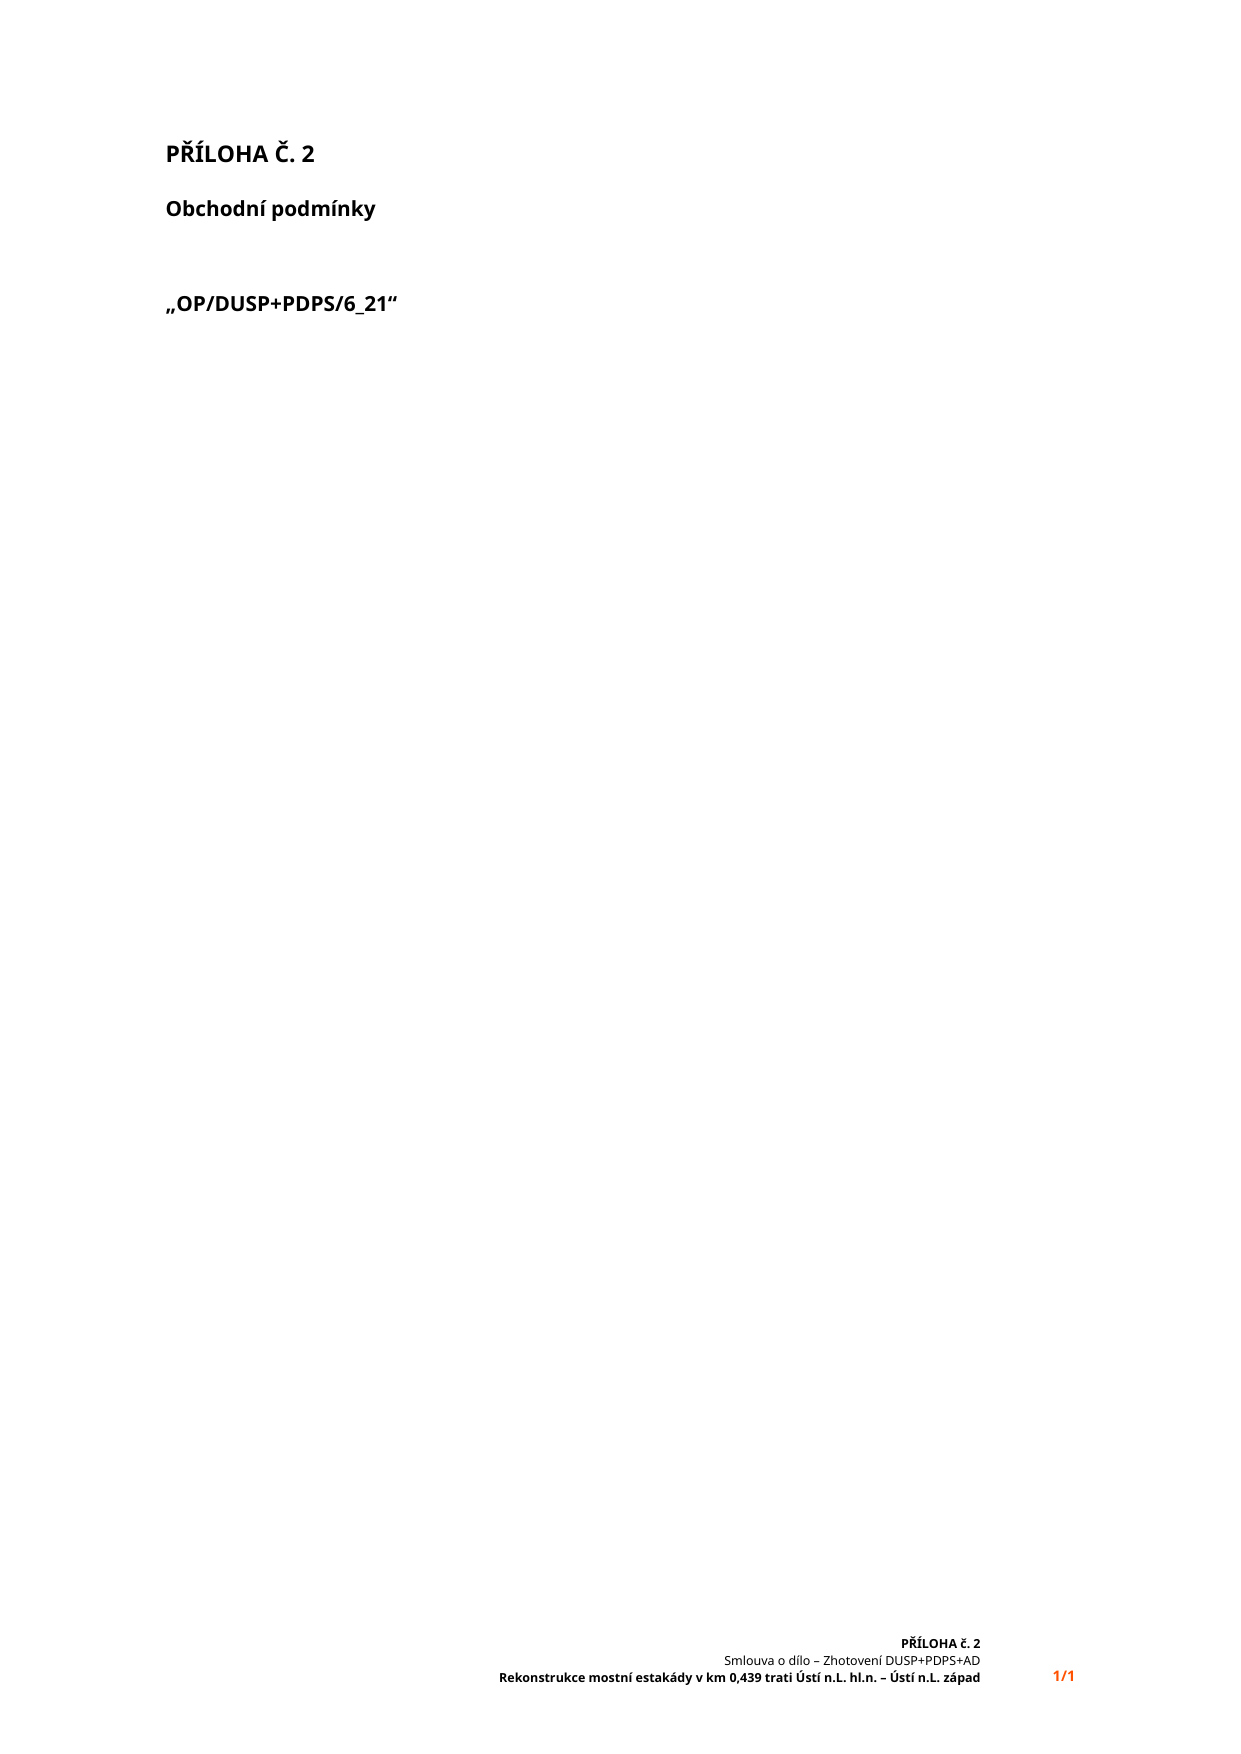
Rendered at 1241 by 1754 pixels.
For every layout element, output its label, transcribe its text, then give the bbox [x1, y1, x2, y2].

text Příloha č. 2 [165, 138, 1075, 170]
text „OP/DUSP+PDPS/6_21“ [165, 289, 1075, 318]
text Obchodní podmínky [165, 194, 1075, 222]
